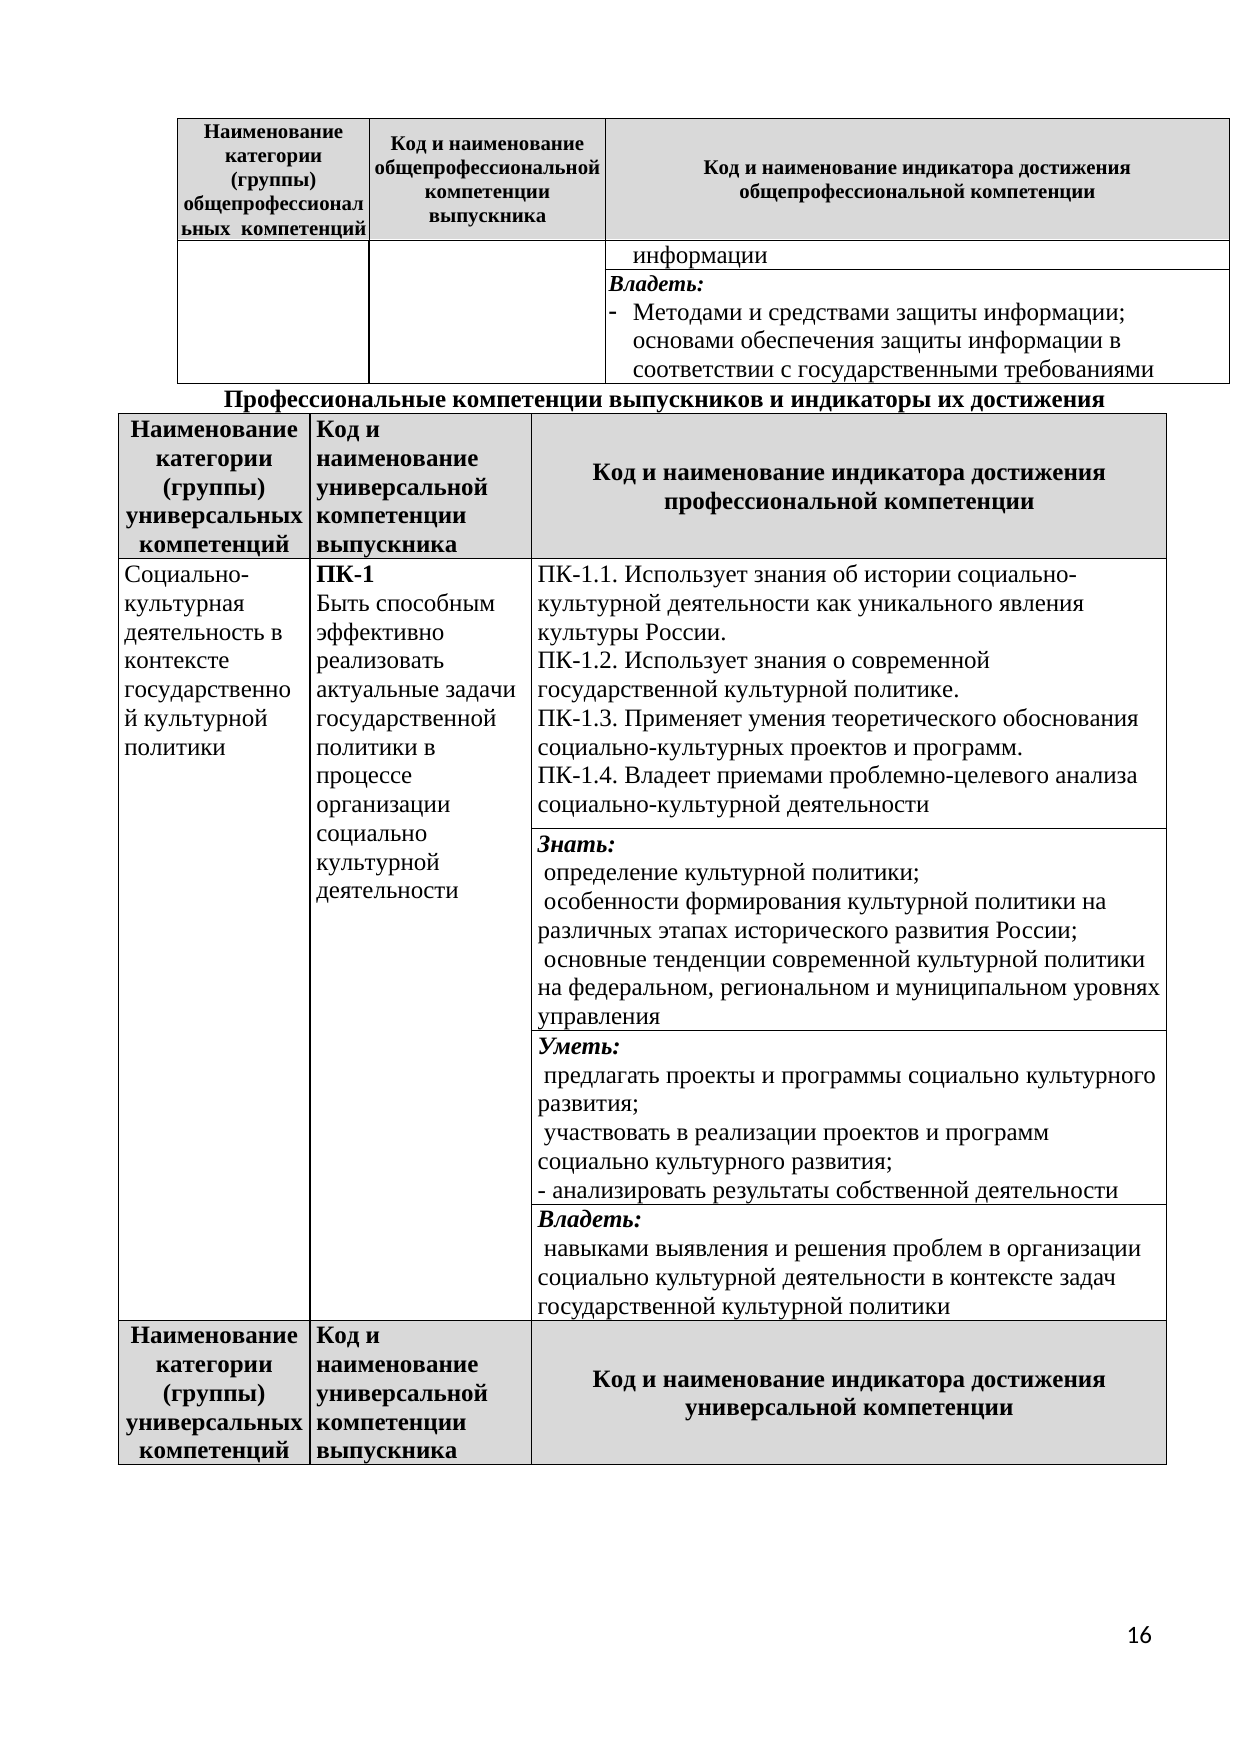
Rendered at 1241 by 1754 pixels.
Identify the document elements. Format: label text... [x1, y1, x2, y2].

table_header Код и наименование общепрофессиональной компетенции выпускника [370, 119, 605, 239]
table_cell Наименование категории (группы) универсальных компетенций [119, 1321, 309, 1464]
table_cell Код и наименование индикатора достижения универсальной компетенции [532, 1321, 1166, 1464]
table_header Код и наименование индикатора достижения профессиональной компетенции [532, 414, 1166, 558]
table_cell Социально-культурная деятельность в контексте государственной культурной политики [119, 559, 309, 1319]
table_header Наименование категории (группы) общепрофессиональных компетенций [178, 119, 369, 239]
table_cell Уметь: ­ предлагать проекты и программы социально­ культурного развития; ­ участвовать в реализации проектов и программ социально­ культурного развития; - анализировать результаты собственной деятельности [532, 1031, 1166, 1203]
table_cell Владеть: ­ навыками выявления и решения проблем в организации социально­ культурной деятельности в контексте задач государственной культурной политики [532, 1205, 1166, 1319]
text Профессиональные компетенции выпускников и индикаторы их достижения [177, 384, 1152, 413]
table_header Код и наименование индикатора достижения общепрофессиональной компетенции [606, 119, 1229, 239]
table_header Наименование категории (группы) универсальных компетенций [119, 414, 309, 558]
table_cell Код и наименование универсальной компетенции выпускника [311, 1321, 531, 1464]
table_cell Знать: ­ определение культурной политики; ­ особенности формирования культурной политики на различных этапах исторического развития России; ­ основные тенденции современной культурной политики на федеральном, региональном и муниципальном уровнях управления [532, 829, 1166, 1030]
table_header Код и наименование универсальной компетенции выпускника [311, 414, 531, 558]
table_cell Уметь: Характеризовать процессы сбора, хранения и передачи информации; классифицировать носители информации [606, 241, 1229, 269]
table_cell Владеть: Методами и средствами защиты информации; основами обеспечения защиты информации в соответствии с государственными требованиями [606, 270, 1229, 383]
table_cell ПК-1.1. Использует знания об истории социально-культурной деятельности как уникального явления культуры России. ПК-1.2. Использует знания о современной государственной культурной политике. ПК-1.3. Применяет умения теоретического обоснования социально-культурных проектов и программ. ПК-1.4. Владеет приемами проблемно-целевого анализа социально-культурной деятельности [532, 559, 1166, 828]
table_cell ПК-1 Быть способным эффективно реализовать актуальные задачи государственной политики в процессе организации социально­ культурной деятельности [311, 559, 531, 1319]
